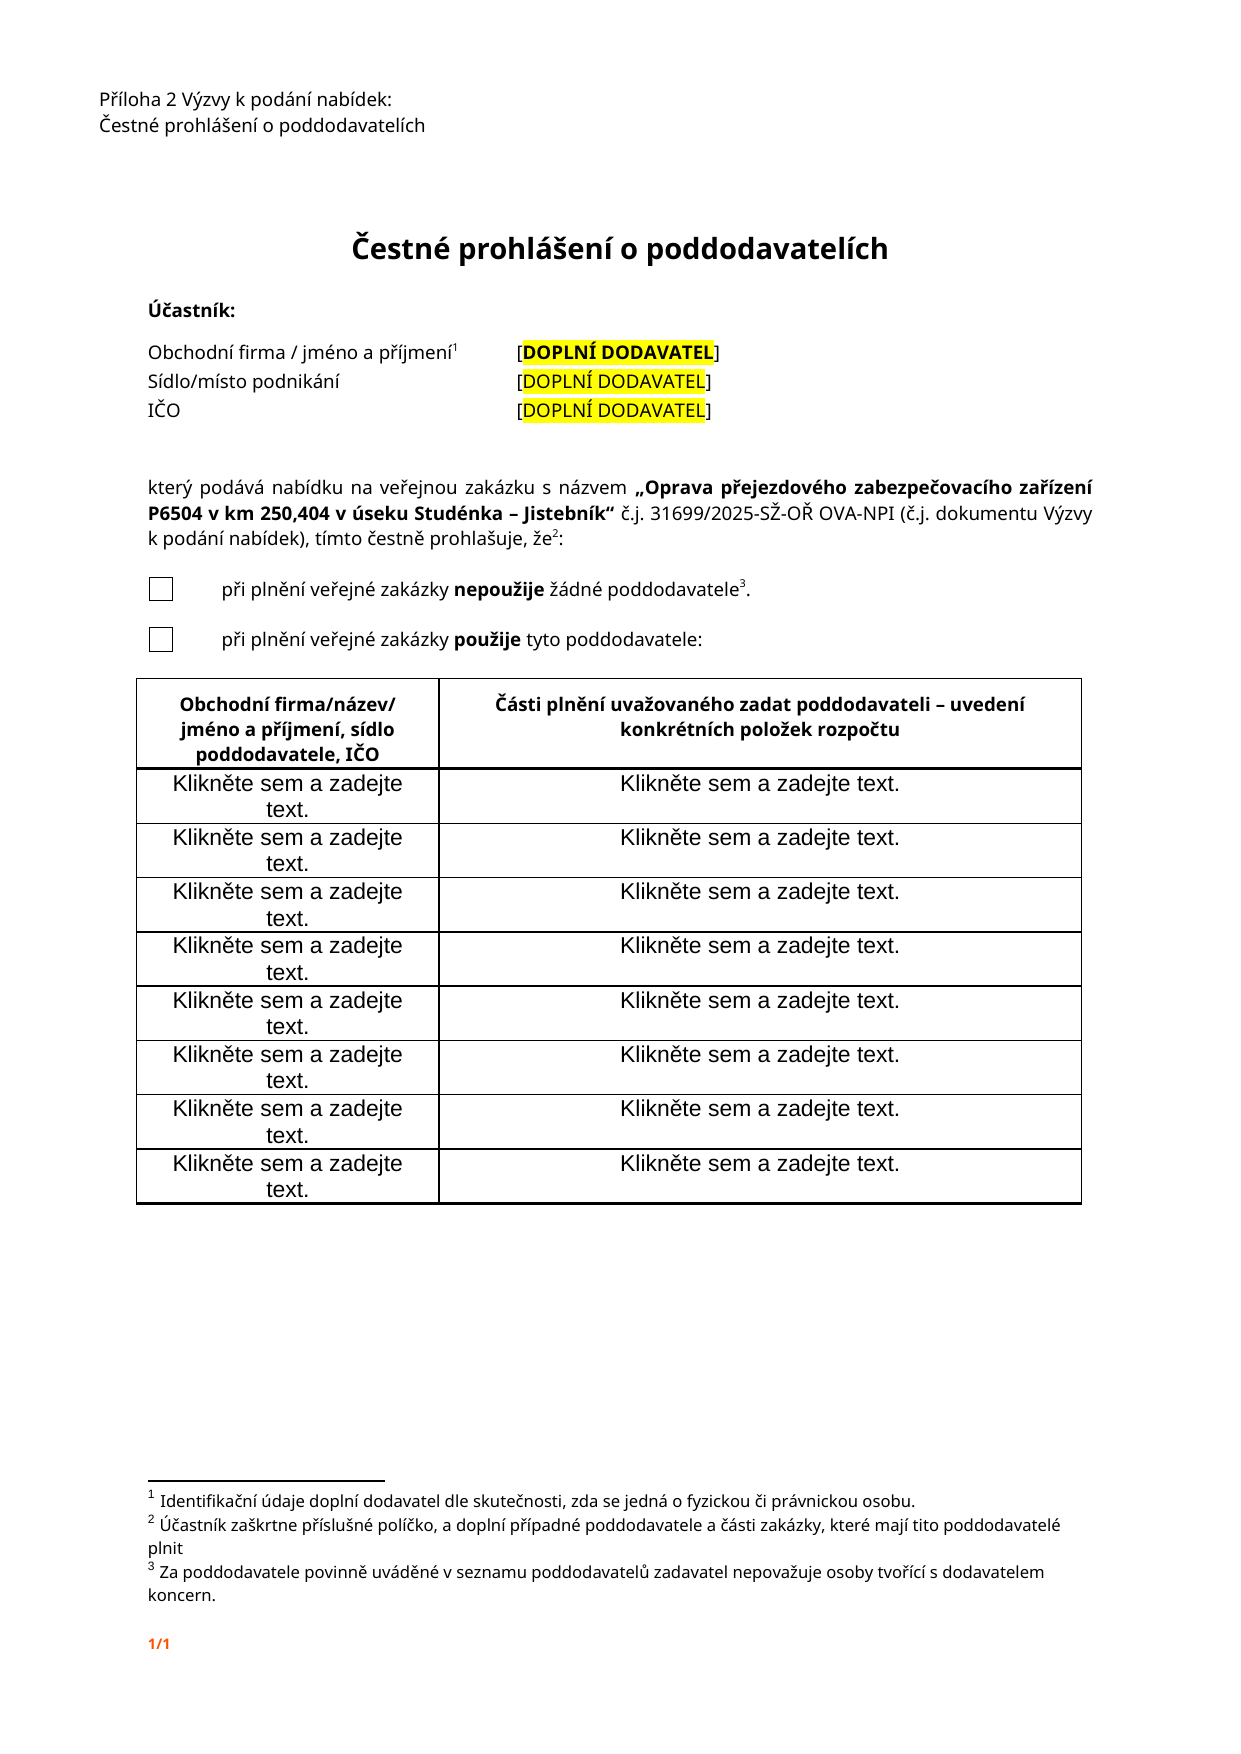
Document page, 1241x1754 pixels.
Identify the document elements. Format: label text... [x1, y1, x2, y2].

text Sídlo/místo podnikání [DOPLNÍ DODAVATEL] [148, 365, 1093, 394]
text IČO [148, 394, 1093, 423]
text při plnění veřejné zakázky nepoužije žádné poddodavatele. [148, 576, 1093, 601]
text Obchodní firma / jméno a příjmení [148, 336, 1093, 365]
table_header Části plnění uvažovaného zadat poddodavateli – uvedení konkrétních položek rozpočtu [440, 679, 1081, 767]
text Účastník: [148, 293, 1093, 324]
text který podává nabídku na veřejnou zakázku s názvem „Oprava přejezdového zabezpečovacího zařízení P6504 v km 250,404 v úseku Studénka – Jistebník“ č.j. 31699/2025-SŽ-OŘ OVA-NPI (č.j. dokumentu Výzvy k podání nabídek), tímto čestně prohlašuje, že: [148, 474, 1093, 551]
table_header Obchodní firma/název/ jméno a příjmení, sídlo poddodavatele, IČO [137, 679, 438, 767]
text při plnění veřejné zakázky použije tyto poddodavatele: [148, 626, 1093, 652]
title Čestné prohlášení o poddodavatelích [148, 228, 1093, 268]
